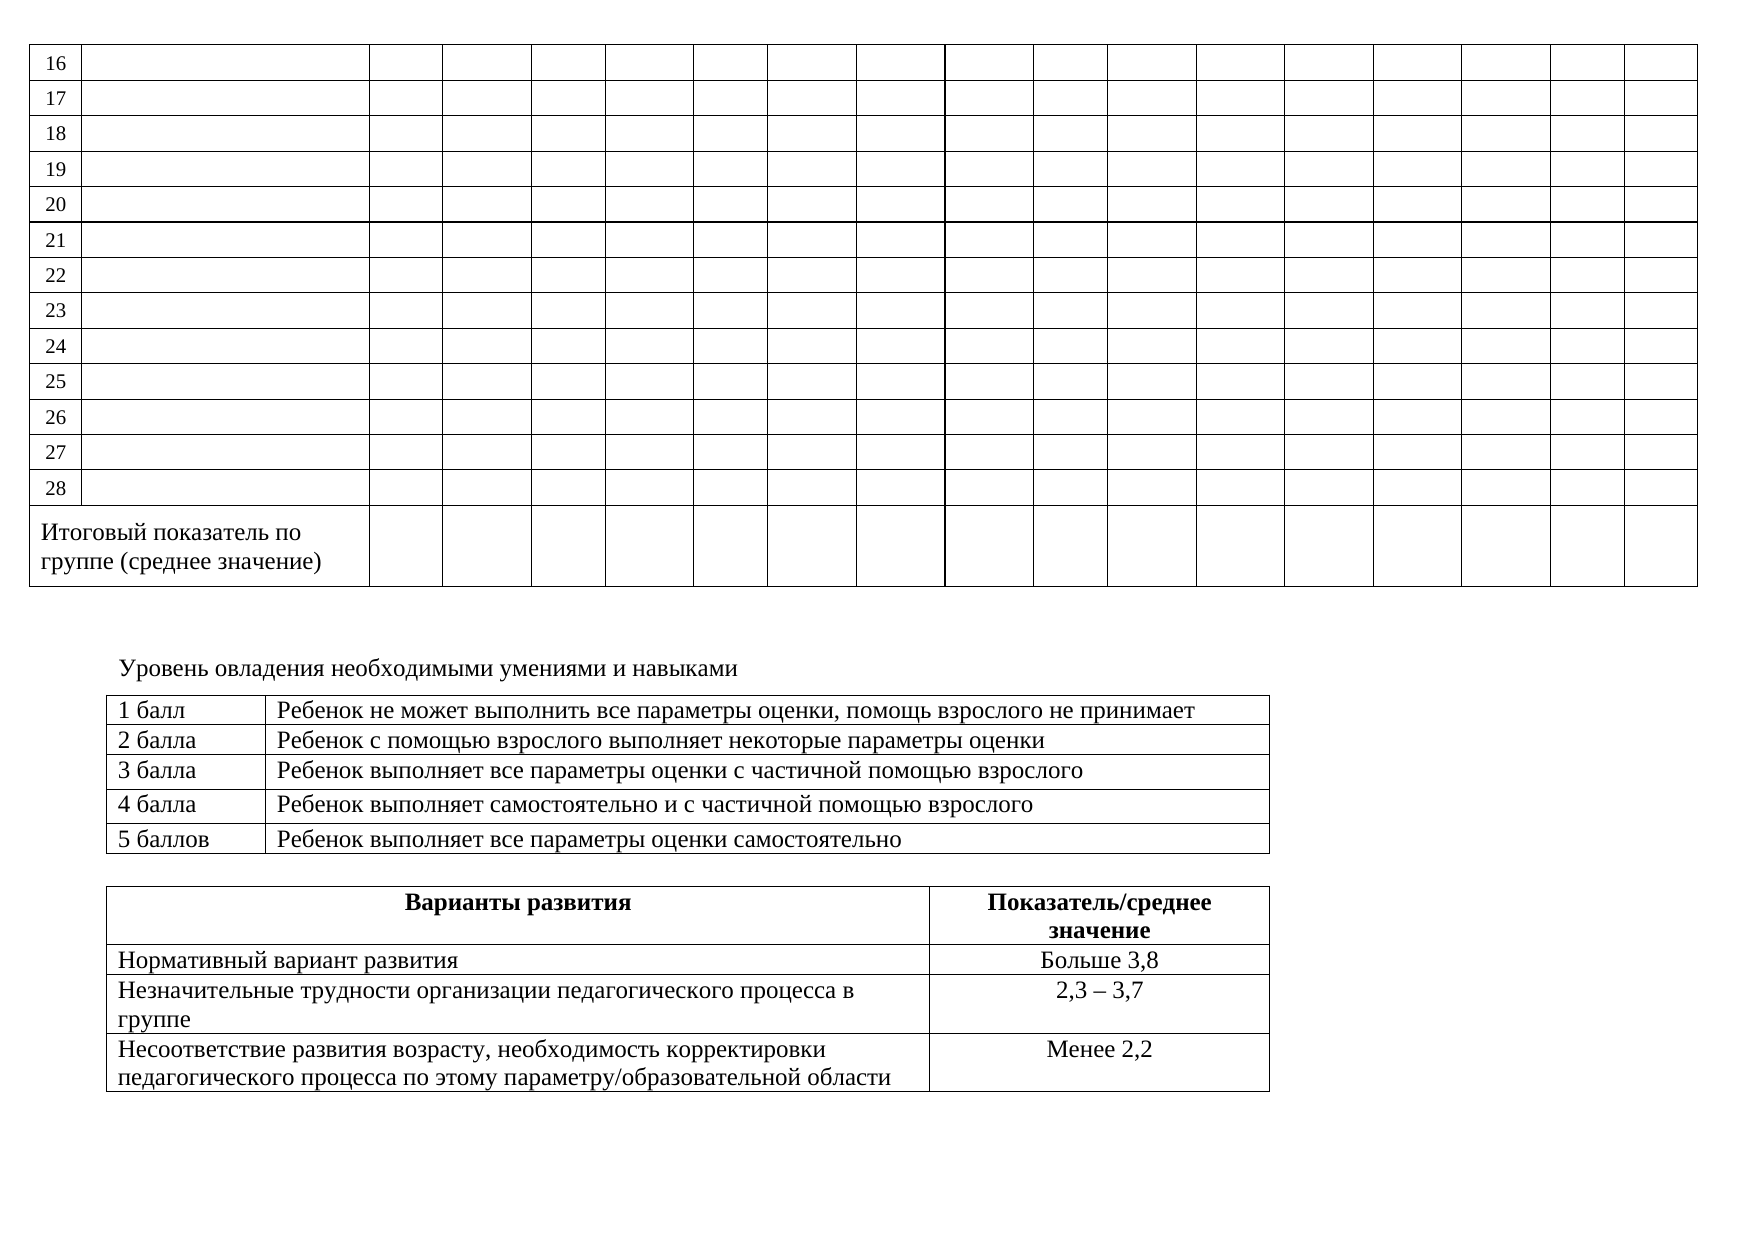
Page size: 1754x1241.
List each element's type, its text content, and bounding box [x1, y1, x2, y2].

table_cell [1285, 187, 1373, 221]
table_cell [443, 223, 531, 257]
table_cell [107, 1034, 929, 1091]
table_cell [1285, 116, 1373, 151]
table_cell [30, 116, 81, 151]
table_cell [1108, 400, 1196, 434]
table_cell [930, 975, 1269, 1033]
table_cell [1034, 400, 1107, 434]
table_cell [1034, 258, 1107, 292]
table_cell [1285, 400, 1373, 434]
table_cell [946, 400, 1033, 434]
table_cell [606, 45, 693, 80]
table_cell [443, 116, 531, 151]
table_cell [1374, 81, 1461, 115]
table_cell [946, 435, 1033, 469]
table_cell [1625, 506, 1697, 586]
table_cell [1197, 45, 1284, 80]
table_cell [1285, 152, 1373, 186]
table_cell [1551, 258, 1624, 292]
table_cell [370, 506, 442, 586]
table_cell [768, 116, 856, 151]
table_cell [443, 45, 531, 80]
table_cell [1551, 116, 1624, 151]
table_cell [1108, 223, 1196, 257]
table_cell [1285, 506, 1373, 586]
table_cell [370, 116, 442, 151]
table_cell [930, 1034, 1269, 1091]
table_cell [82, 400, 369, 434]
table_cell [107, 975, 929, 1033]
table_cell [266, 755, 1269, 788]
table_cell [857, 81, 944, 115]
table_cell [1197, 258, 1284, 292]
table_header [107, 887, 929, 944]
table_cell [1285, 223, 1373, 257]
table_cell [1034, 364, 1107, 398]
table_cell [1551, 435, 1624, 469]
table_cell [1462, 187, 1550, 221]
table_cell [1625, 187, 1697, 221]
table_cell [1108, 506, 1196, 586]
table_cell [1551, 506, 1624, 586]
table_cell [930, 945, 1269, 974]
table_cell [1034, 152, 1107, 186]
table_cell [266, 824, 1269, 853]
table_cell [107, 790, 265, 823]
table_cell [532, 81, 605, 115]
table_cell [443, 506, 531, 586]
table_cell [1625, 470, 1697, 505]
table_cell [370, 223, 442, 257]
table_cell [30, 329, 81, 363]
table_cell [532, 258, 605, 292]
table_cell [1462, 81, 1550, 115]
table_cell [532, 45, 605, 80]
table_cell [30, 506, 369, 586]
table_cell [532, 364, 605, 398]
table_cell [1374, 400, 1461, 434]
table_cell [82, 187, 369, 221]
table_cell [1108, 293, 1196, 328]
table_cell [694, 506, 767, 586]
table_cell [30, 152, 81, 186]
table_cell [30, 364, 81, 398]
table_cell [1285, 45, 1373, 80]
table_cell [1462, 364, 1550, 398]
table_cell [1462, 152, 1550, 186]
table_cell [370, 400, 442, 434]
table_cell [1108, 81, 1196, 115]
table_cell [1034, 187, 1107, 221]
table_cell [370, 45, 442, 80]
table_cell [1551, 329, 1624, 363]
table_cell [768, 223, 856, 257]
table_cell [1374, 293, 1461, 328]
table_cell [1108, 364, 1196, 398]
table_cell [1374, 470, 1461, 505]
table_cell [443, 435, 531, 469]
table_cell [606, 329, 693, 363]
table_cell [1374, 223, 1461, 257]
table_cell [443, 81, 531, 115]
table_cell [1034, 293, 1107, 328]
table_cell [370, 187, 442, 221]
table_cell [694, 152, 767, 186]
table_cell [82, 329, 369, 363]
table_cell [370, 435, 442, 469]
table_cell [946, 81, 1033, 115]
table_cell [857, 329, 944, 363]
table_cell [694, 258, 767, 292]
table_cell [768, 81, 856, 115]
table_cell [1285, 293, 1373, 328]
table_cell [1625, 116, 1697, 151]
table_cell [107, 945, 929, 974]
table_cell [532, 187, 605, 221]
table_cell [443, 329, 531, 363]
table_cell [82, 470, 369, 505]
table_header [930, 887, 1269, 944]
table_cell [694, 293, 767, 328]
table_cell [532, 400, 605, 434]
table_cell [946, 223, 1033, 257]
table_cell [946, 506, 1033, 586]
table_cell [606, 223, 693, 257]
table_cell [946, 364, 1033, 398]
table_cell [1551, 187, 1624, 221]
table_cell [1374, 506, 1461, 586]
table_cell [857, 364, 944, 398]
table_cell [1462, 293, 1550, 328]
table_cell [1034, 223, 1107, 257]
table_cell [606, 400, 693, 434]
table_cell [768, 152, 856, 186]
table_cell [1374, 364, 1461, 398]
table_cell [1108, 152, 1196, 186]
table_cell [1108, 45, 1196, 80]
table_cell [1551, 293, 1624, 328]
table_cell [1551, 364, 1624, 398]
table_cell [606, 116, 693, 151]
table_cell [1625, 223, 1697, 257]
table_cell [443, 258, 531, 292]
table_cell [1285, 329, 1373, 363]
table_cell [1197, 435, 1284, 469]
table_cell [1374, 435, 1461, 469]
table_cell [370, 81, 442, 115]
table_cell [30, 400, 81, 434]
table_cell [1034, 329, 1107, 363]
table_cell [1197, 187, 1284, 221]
text Уровень овладения необходимыми умениями и навыками [118, 653, 1698, 681]
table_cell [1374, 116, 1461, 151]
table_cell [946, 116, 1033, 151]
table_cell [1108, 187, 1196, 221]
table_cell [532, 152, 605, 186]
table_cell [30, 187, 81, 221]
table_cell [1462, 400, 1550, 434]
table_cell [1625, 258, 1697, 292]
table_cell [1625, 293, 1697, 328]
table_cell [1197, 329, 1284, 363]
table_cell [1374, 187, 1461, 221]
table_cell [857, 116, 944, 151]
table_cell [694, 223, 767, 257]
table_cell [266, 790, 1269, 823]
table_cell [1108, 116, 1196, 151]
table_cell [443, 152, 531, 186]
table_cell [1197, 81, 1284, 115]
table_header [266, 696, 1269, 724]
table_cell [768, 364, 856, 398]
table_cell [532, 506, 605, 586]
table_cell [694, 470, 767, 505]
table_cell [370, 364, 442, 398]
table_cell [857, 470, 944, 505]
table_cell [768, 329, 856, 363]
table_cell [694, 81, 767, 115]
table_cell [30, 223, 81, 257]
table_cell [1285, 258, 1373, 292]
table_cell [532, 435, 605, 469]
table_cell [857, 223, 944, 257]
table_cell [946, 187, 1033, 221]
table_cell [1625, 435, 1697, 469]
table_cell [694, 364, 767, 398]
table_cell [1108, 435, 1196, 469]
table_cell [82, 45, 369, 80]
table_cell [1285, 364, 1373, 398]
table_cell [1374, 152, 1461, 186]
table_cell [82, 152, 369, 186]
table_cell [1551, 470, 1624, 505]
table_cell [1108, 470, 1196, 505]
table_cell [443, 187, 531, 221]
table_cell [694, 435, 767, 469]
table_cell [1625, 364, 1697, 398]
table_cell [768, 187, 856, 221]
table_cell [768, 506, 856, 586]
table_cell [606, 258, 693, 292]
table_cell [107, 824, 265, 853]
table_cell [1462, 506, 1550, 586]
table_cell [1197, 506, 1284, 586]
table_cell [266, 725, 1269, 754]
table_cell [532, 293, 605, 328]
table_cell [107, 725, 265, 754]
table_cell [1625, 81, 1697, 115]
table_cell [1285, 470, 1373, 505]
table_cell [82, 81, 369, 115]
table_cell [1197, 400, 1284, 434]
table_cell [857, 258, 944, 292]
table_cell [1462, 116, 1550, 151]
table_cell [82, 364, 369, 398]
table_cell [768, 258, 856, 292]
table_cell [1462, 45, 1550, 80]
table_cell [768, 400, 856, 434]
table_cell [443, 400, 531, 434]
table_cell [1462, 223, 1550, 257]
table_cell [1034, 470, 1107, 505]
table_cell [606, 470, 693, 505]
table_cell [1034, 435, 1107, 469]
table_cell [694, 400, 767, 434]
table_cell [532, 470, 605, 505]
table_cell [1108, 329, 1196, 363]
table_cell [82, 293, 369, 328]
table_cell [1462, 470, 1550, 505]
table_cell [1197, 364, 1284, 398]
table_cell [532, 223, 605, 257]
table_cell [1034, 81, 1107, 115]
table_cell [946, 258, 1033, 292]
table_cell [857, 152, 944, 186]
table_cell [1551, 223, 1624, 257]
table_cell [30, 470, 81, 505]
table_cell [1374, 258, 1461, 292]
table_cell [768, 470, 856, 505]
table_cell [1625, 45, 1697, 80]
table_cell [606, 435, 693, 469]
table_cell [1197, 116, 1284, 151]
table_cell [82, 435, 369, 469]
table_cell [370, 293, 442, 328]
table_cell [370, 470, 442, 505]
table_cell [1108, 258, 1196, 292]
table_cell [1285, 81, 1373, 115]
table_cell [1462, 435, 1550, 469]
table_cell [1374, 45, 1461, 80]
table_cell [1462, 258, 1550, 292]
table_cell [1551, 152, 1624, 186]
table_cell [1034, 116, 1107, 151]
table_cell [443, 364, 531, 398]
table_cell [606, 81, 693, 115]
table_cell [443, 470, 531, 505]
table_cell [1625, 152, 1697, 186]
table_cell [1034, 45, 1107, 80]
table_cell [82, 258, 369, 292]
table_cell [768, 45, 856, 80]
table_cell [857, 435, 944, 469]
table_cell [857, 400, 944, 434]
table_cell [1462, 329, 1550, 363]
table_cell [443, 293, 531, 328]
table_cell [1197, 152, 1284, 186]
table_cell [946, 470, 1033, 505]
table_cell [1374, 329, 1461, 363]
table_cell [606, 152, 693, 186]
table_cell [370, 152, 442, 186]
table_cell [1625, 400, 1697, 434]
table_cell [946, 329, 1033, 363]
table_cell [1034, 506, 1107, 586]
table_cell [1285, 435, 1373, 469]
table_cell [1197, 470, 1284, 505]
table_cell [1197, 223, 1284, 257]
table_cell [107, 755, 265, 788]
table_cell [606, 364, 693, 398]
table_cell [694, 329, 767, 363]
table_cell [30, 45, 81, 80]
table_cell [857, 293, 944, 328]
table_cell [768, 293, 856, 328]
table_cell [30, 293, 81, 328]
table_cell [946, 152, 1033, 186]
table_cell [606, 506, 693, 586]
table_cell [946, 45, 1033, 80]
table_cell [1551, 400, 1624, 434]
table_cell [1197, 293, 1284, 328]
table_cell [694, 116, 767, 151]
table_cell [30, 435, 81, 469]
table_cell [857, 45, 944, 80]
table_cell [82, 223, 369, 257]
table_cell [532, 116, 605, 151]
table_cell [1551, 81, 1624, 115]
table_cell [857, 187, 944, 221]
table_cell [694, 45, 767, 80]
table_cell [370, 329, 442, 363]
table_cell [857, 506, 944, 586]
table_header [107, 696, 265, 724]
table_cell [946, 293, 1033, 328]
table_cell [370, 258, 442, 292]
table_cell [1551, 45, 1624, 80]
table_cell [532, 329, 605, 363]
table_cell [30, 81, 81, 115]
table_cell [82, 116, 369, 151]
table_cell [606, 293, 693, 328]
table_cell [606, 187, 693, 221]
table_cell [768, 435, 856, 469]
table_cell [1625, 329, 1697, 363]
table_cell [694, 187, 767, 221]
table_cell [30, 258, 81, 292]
